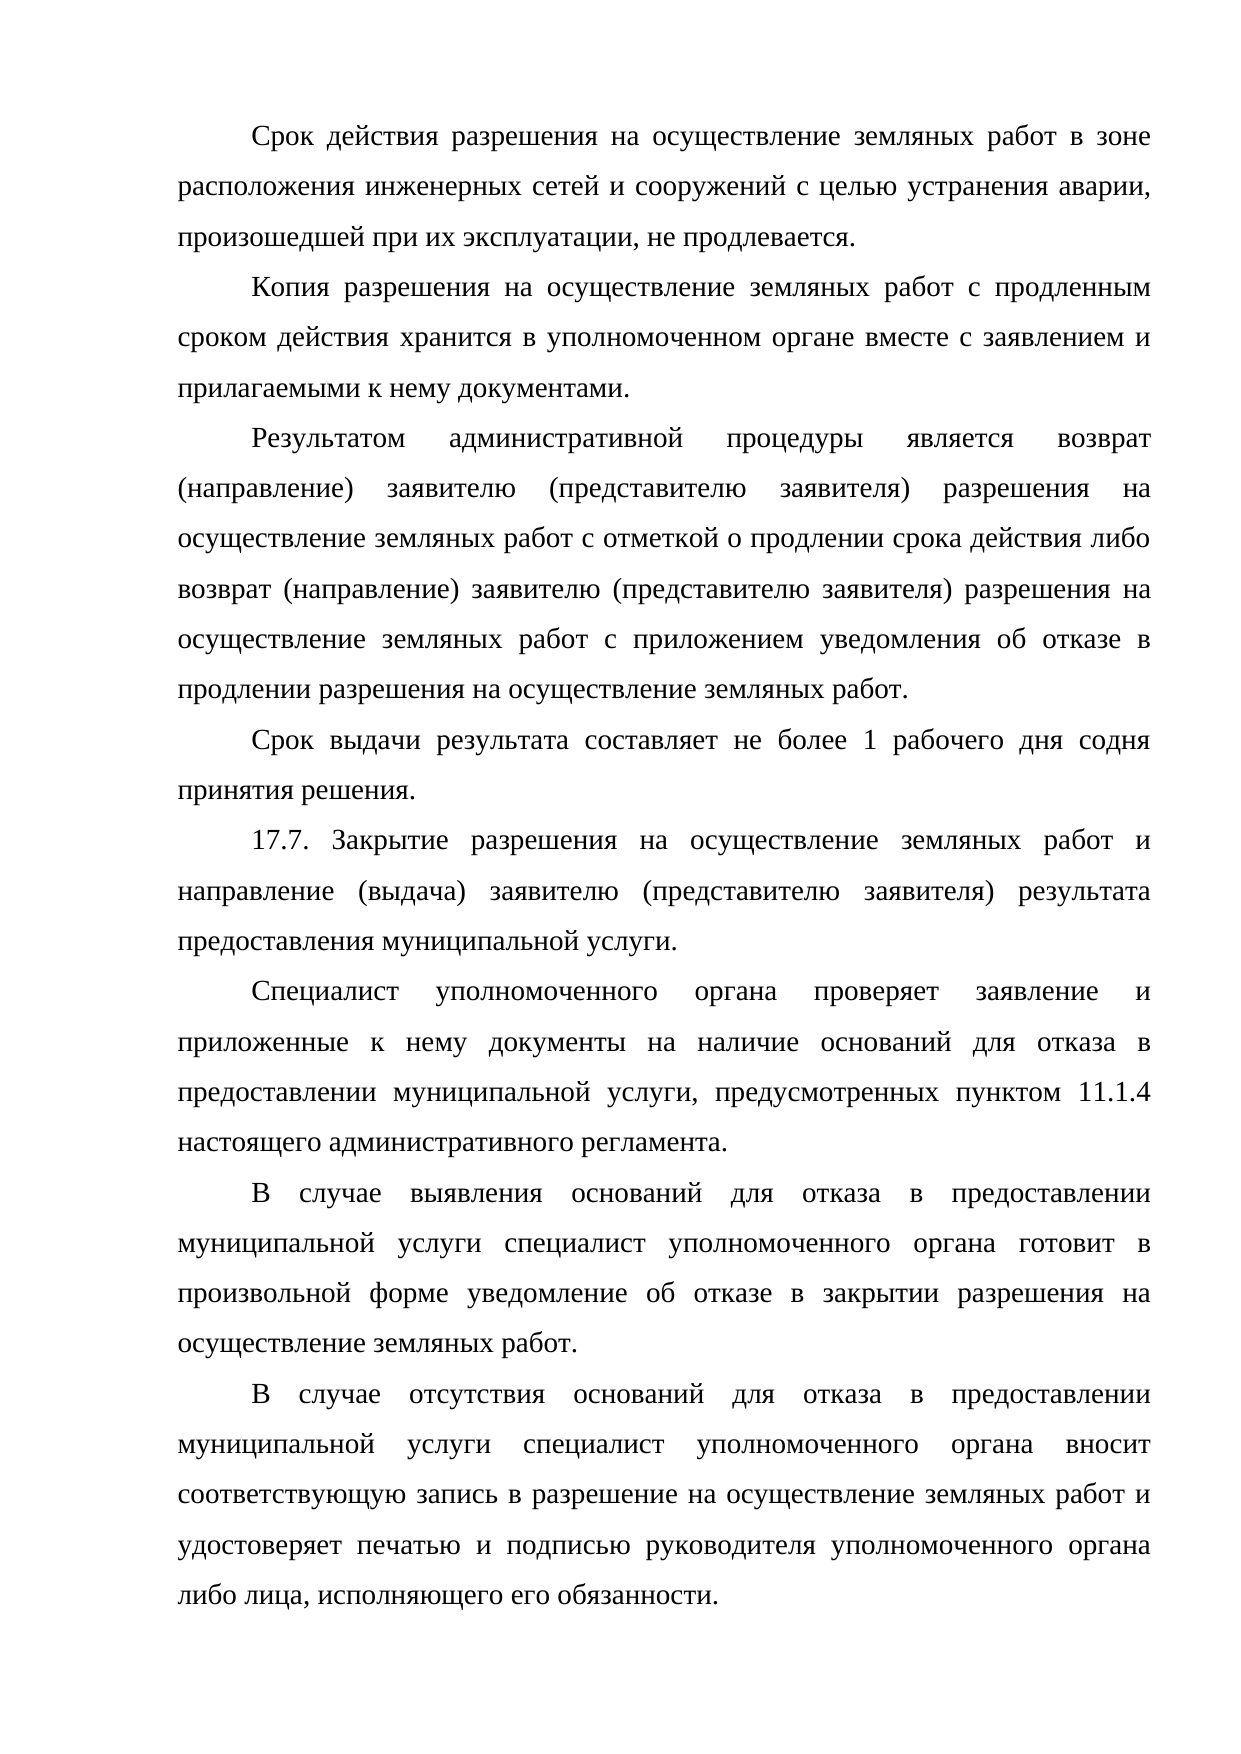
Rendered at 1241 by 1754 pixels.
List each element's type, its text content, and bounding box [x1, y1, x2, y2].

text Специалист уполномоченного органа проверяет заявление и приложенные к нему документы на наличие оснований для отказа в предоставлении муниципальной услуги, предусмотренных пунктом 11.1.4 настоящего административного регламента. [177, 973, 1152, 1158]
text 17.7. Закрытие разрешения на осуществление земляных работ и направление (выдача) заявителю (представителю заявителя) результата предоставления муниципальной услуги. [177, 822, 1152, 957]
text Срок действия разрешения на осуществление земляных работ в зоне расположения инженерных сетей и сооружений с целью устранения аварии, произошедшей при их эксплуатации, не продлевается. [177, 118, 1152, 252]
text Срок выдачи результата составляет не более 1 рабочего дня содня принятия решения. [177, 722, 1152, 806]
text В случае отсутствия оснований для отказа в предоставлении муниципальной услуги специалист уполномоченного органа вносит соответствующую запись в разрешение на осуществление земляных работ и удостоверяет печатью и подписью руководителя уполномоченного органа либо лица, исполняющего его обязанности. [177, 1376, 1152, 1611]
text В случае выявления оснований для отказа в предоставлении муниципальной услуги специалист уполномоченного органа готовит в произвольной форме уведомление об отказе в закрытии разрешения на осуществление земляных работ. [177, 1175, 1152, 1359]
text Результатом административной процедуры является возврат (направление) заявителю (представителю заявителя) разрешения на осуществление земляных работ с отметкой о продлении срока действия либо возврат (направление) заявителю (представителю заявителя) разрешения на осуществление земляных работ с приложением уведомления об отказе в продлении разрешения на осуществление земляных работ. [177, 420, 1152, 705]
text Копия разрешения на осуществление земляных работ с продленным сроком действия хранится в уполномоченном органе вместе с заявлением и прилагаемыми к нему документами. [177, 269, 1152, 403]
